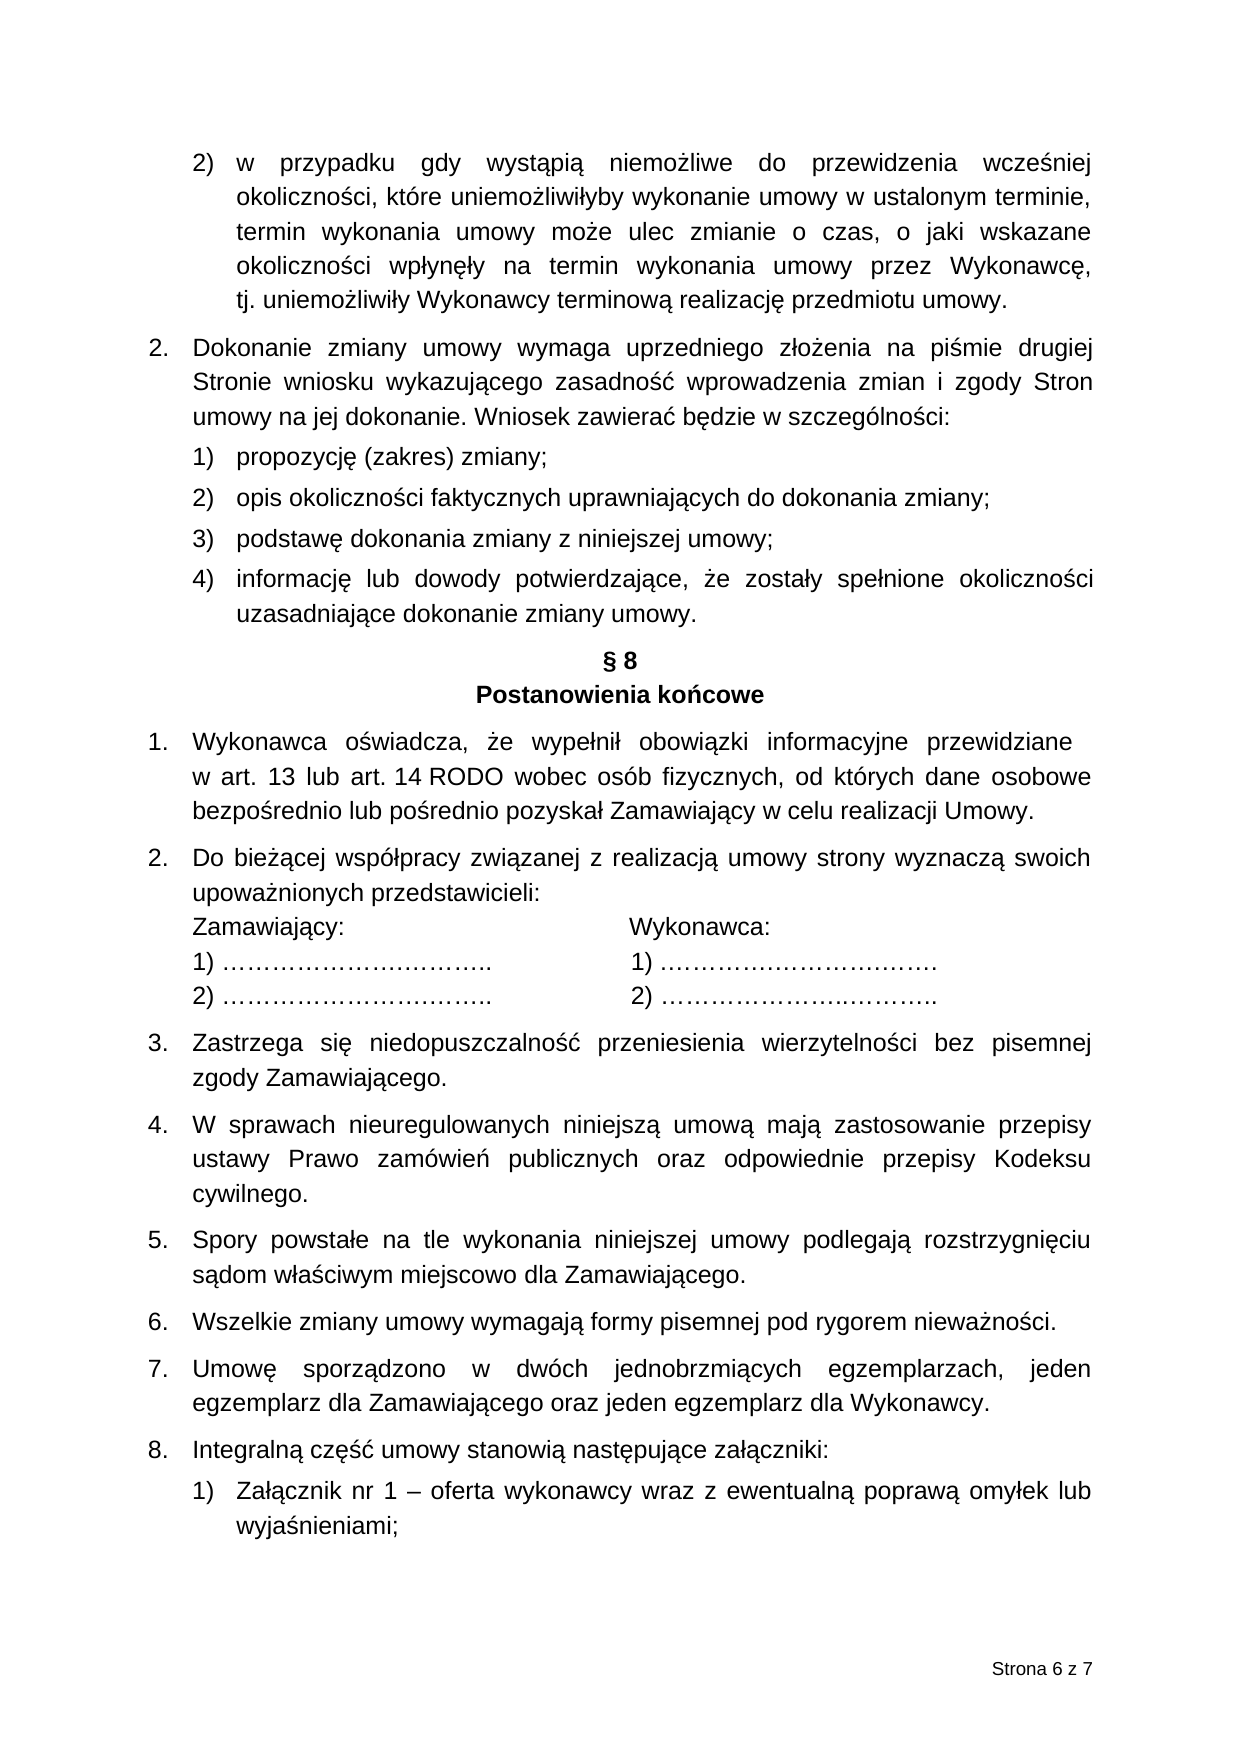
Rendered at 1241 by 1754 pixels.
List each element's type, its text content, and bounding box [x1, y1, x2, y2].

list podstawę dokonania zmiany z niniejszej umowy; [192, 524, 1095, 552]
list Umowę sporządzono w dwóch jednobrzmiących egzemplarzach, jeden egzemplarz dla Zamawiającego oraz jeden egzemplarz dla Wykonawcy. [148, 1354, 1093, 1417]
list Spory powstałe na tle wykonania niniejszej umowy podlegają rozstrzygnięciu sądom właściwym miejscowo dla Zamawiającego. [148, 1226, 1093, 1289]
subtitle § 8 Postanowienia końcowe [148, 646, 1093, 709]
text Zamawiający: Wykonawca: [192, 912, 1093, 941]
list Wykonawca oświadcza, że wypełnił obowiązki informacyjne przewidziane w art. 13 lub art. 14 RODO wobec osób fizycznych, od których dane osobowe bezpośrednio lub pośrednio pozyskał Zamawiający w celu realizacji Umowy. [148, 727, 1093, 825]
list Do bieżącej współpracy związanej z realizacją umowy strony wyznaczą swoich upoważnionych przedstawicieli: [148, 843, 1093, 906]
list Integralną część umowy stanowią następujące załączniki: [148, 1435, 1093, 1464]
list Wszelkie zmiany umowy wymagają formy pisemnej pod rygorem nieważności. [148, 1307, 1093, 1336]
list opis okoliczności faktycznych uprawniających do dokonania zmiany; [192, 483, 1095, 512]
list Zastrzega się niedopuszczalność przeniesienia wierzytelności bez pisemnej zgody Zamawiającego. [148, 1028, 1093, 1091]
list informację lub dowody potwierdzające, że zostały spełnione okoliczności uzasadniające dokonanie zmiany umowy. [192, 564, 1095, 628]
list w przypadku gdy wystąpią niemożliwe do przewidzenia wcześniej okoliczności, które uniemożliwiłyby wykonanie umowy w ustalonym terminie, termin wykonania umowy może ulec zmianie o czas, o jaki wskazane okoliczności wpłynęły na termin wykonania umowy przez Wykonawcę, tj. uniemożliwiły Wykonawcy terminową realizację przedmiotu umowy. [192, 148, 1093, 314]
list W sprawach nieuregulowanych niniejszą umową mają zastosowanie przepisy ustawy Prawo zamówień publicznych oraz odpowiednie przepisy Kodeksu cywilnego. [148, 1109, 1093, 1207]
text 2) …………………….…….. 2) …………………..……….. [192, 981, 1093, 1010]
list propozycję (zakres) zmiany; [192, 442, 1095, 471]
list Załącznik nr 1 – oferta wykonawcy wraz z ewentualną poprawą omyłek lub wyjaśnieniami; [192, 1476, 1093, 1539]
text 1) ………………….……….. 1) .………….………….……. [192, 947, 1093, 975]
list Dokonanie zmiany umowy wymaga uprzedniego złożenia na piśmie drugiej Stronie wniosku wykazującego zasadność wprowadzenia zmian i zgody Stron umowy na jej dokonanie. Wniosek zawierać będzie w szczególności: [148, 332, 1095, 430]
